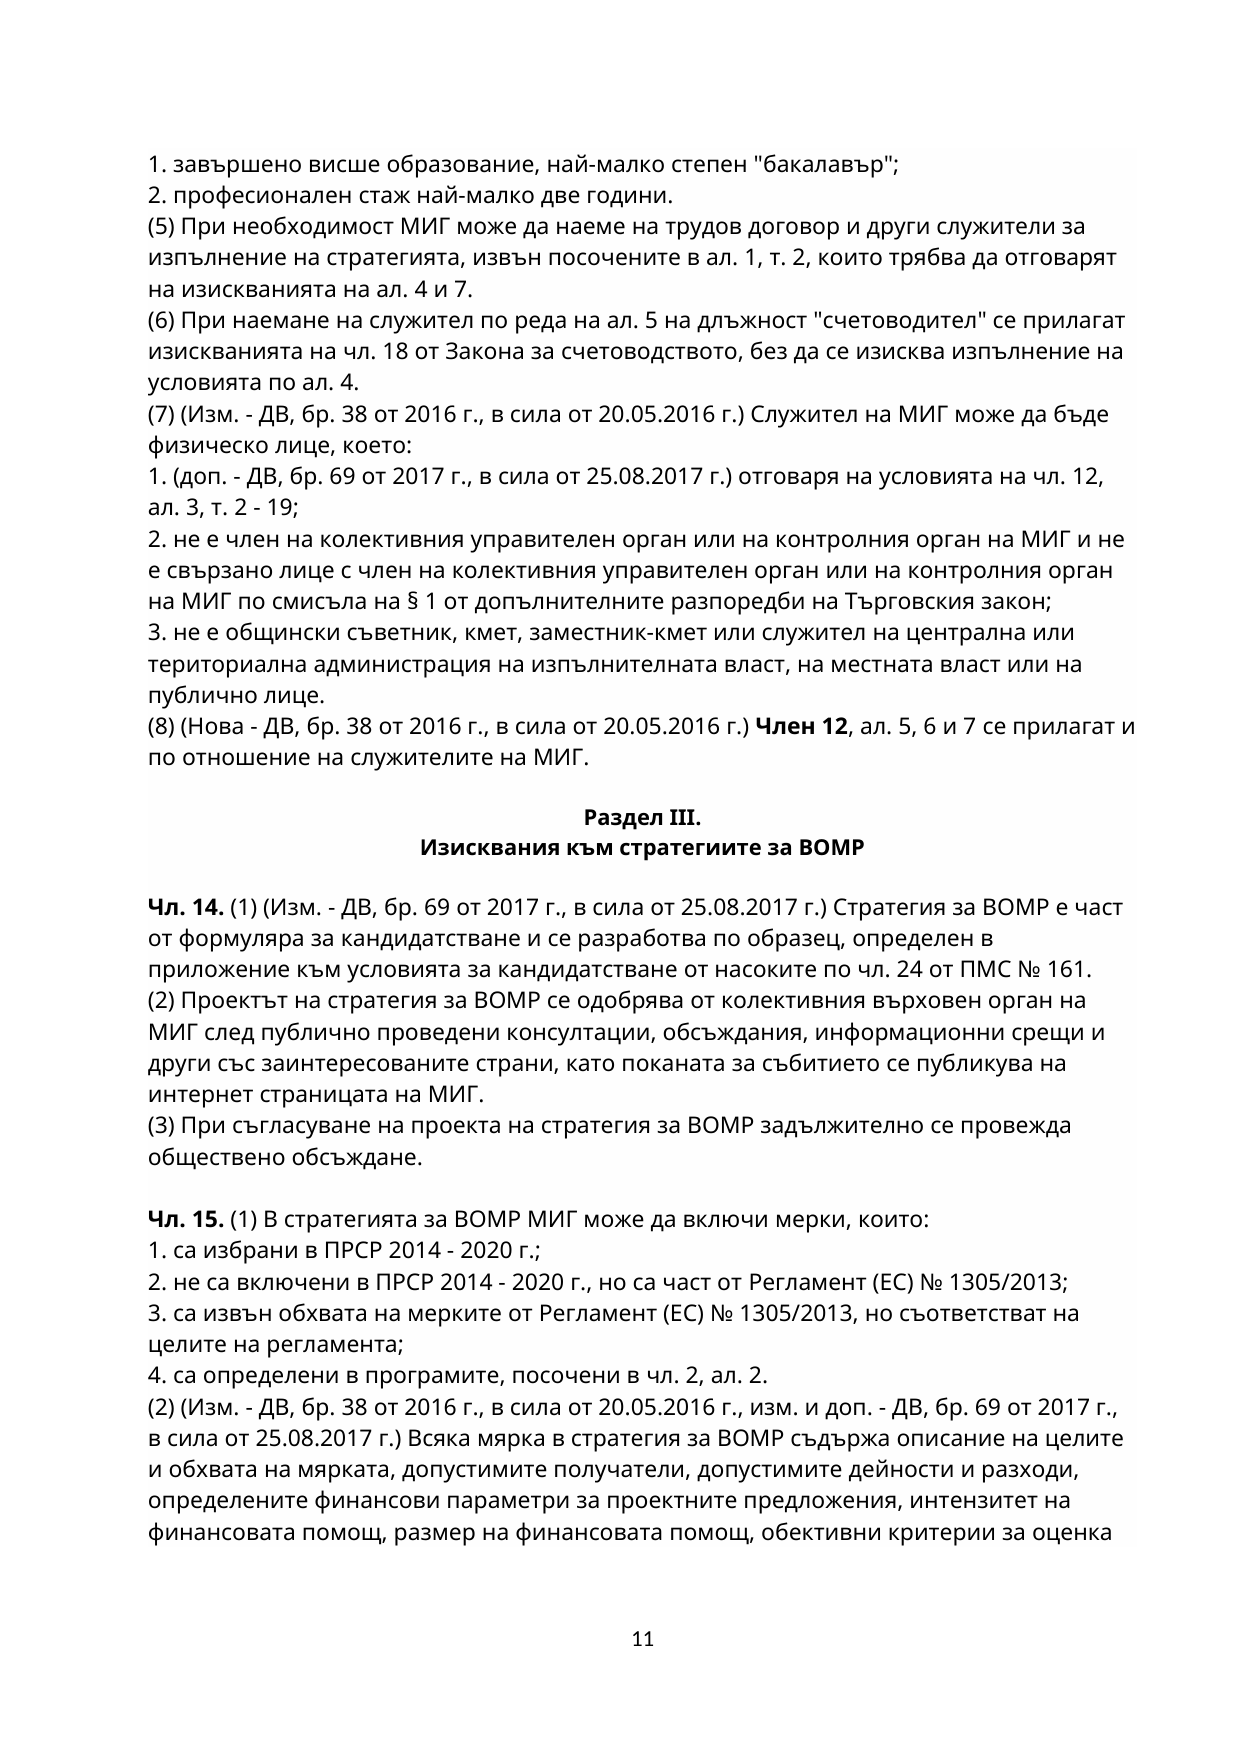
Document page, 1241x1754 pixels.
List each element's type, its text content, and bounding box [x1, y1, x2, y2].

text 4. са определени в програмите, посочени в чл. 2, ал. 2. [148, 1359, 1137, 1391]
text (3) При съгласуване на проекта на стратегия за ВОМР задължително се провежда обществено обсъждане. [148, 1109, 1137, 1172]
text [148, 1391, 1137, 1547]
text 3. не е общински съветник, кмет, заместник-кмет или служител на централна или териториална администрация на изпълнителната власт, на местната власт или на публично лице. [148, 616, 1137, 710]
text 1. (доп. - ДВ, бр. 69 от 2017 г., в сила от 25.08.2017 г.) отговаря на условията на чл. 12, ал. 3, т. 2 - 19; [148, 460, 1137, 523]
text 2. професионален стаж най-малко две години. [148, 179, 1137, 210]
text Чл. 15. (1) В стратегията за ВОМР МИГ може да включи мерки, които: [148, 1203, 1137, 1234]
text (5) При необходимост МИГ може да наеме на трудов договор и други служители за изпълнение на стратегията, извън посочените в ал. 1, т. 2, които трябва да отговарят на изискванията на ал. 4 и 7. [148, 210, 1137, 304]
text 2. не е член на колективния управителен орган или на контролния орган на МИГ и не е свързано лице с член на колективния управителен орган или на контролния орган на МИГ по смисъла на § 1 от допълнителните разпоредби на Търговския закон; [148, 523, 1137, 616]
text Раздел III. Изисквания към стратегиите за ВОМР [148, 802, 1137, 861]
text 1. са избрани в ПРСР 2014 - 2020 г.; [148, 1234, 1137, 1266]
text (7) (Изм. - ДВ, бр. 38 от 2016 г., в сила от 20.05.2016 г.) Служител на МИГ може да бъде физическо лице, което: [148, 398, 1137, 460]
text (6) При наемане на служител по реда на ал. 5 на длъжност "счетоводител" се прилагат изискванията на чл. 18 от Закона за счетоводството, без да се изисква изпълнение на условията по ал. 4. [148, 304, 1137, 398]
text Чл. 14. (1) (Изм. - ДВ, бр. 69 от 2017 г., в сила от 25.08.2017 г.) Стратегия за ВОМР е част от формуляра за кандидатстване и се разработва по образец, определен в приложение към условията за кандидатстване от насоките по чл. 24 от ПМС № 161. [148, 891, 1137, 984]
text 3. са извън обхвата на мерките от Регламент (EC) № 1305/2013, но съответстват на целите на регламента; [148, 1297, 1137, 1359]
text 2. не са включени в ПРСР 2014 - 2020 г., но са част от Регламент (EC) № 1305/2013; [148, 1266, 1137, 1297]
text 1. завършено висше образование, най-малко степен "бакалавър"; [148, 148, 1137, 179]
text (8) (Нова - ДВ, бр. 38 от 2016 г., в сила от 20.05.2016 г.) Член 12, ал. 5, 6 и 7 се прилагат и по отношение на служителите на МИГ. [148, 710, 1137, 773]
text (2) Проектът на стратегия за ВОМР се одобрява от колективния върховен орган на МИГ след публично проведени консултации, обсъждания, информационни срещи и други със заинтересованите страни, като поканата за събитието се публикува на интернет страницата на МИГ. [148, 984, 1137, 1109]
